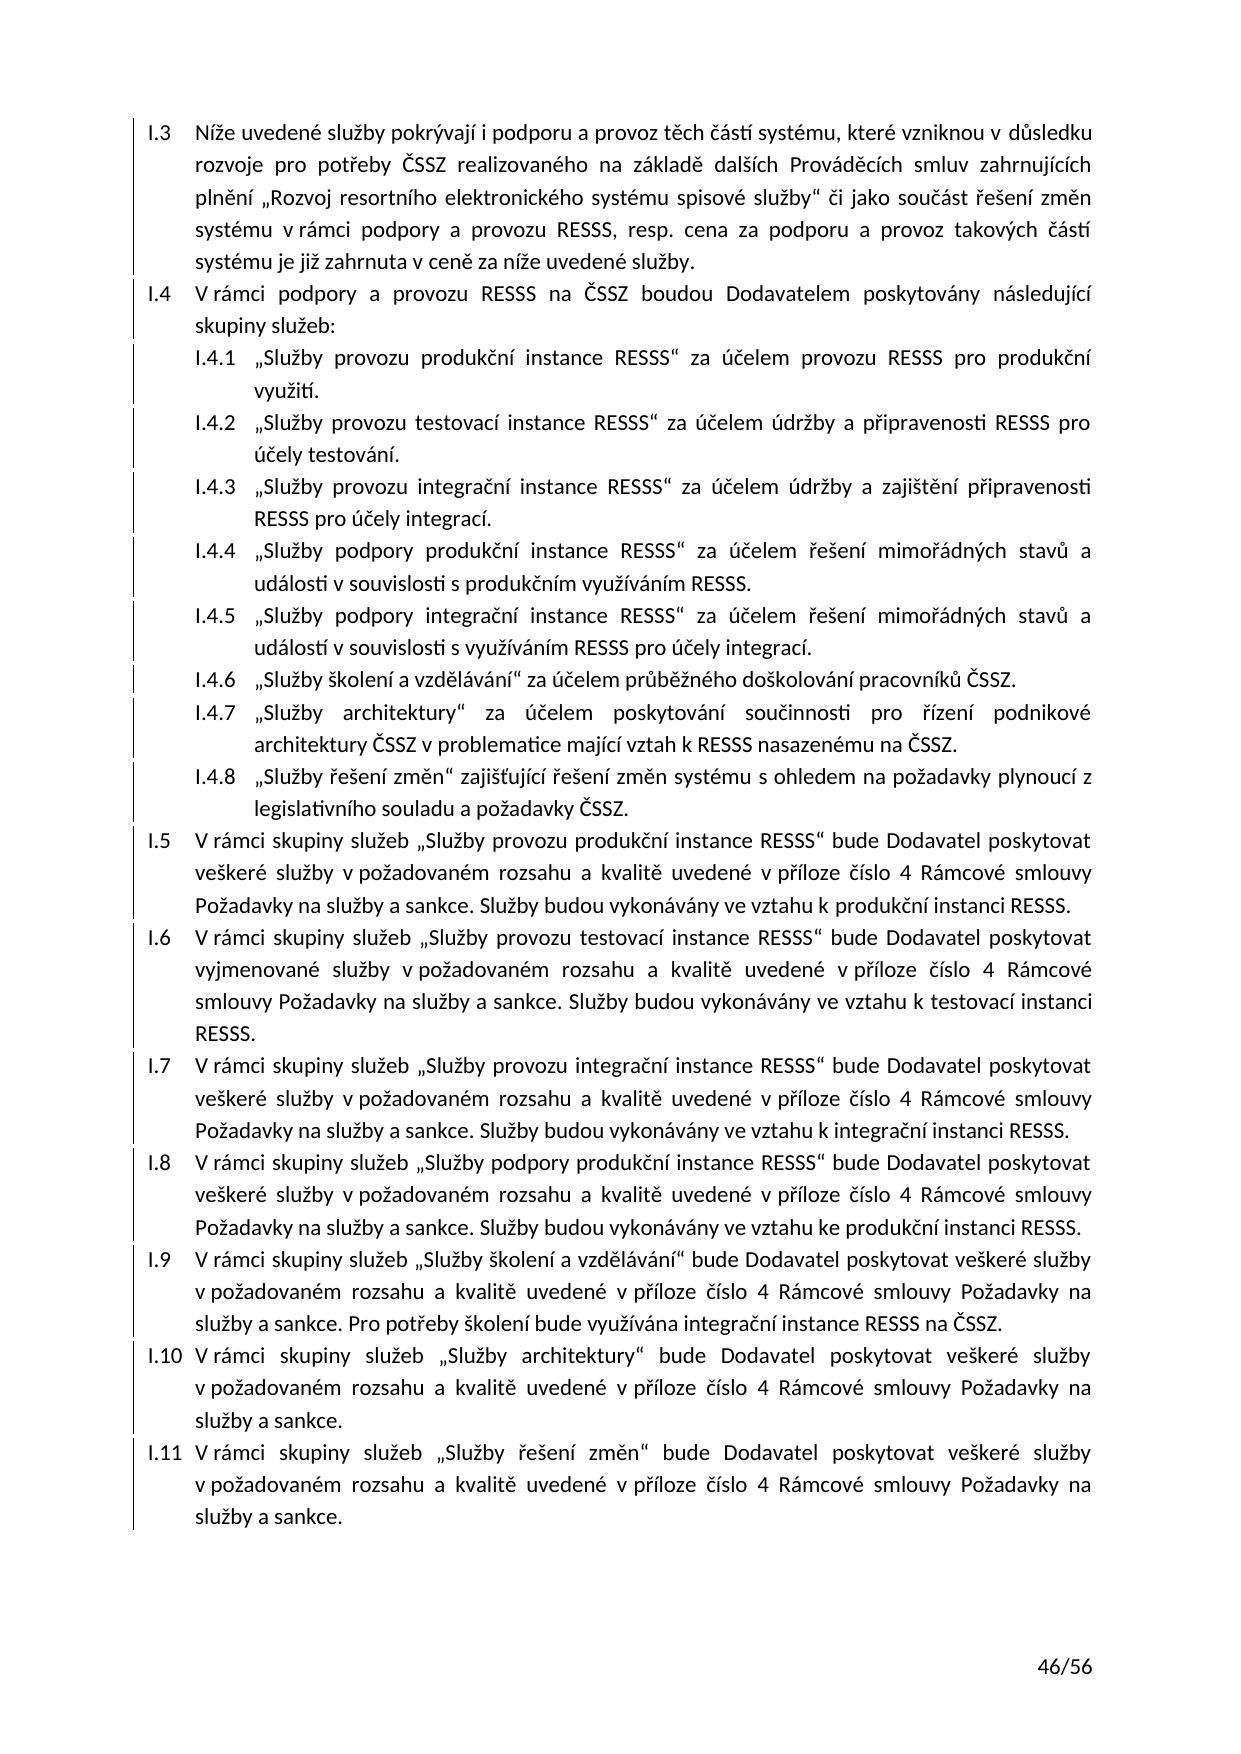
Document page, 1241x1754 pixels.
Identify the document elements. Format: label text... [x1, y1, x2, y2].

list Níže uvedené služby pokrývají i podporu a provoz těch částí systému, které vzniknou v důsledku rozvoje pro potřeby ČSSZ realizovaného na základě dalších Prováděcích smluv zahrnujících plnění „Rozvoj resortního elektronického systému spisové služby“ či jako součást řešení změn systému v rámci podpory a provozu RESSS, resp. cena za podporu a provoz takových částí systému je již zahrnuta v ceně za níže uvedené služby. [148, 118, 1093, 275]
list „Služby podpory produkční instance RESSS“ za účelem řešení mimořádných stavů a události v souvislosti s produkčním využíváním RESSS. [195, 537, 1093, 597]
list V rámci skupiny služeb „Služby řešení změn“ bude Dodavatel poskytovat veškeré služby v požadovaném rozsahu a kvalitě uvedené v příloze číslo 4 Rámcové smlouvy Požadavky na služby a sankce. [148, 1438, 1093, 1530]
list „Služby školení a vzdělávání“ za účelem průběžného doškolování pracovníků ČSSZ. [195, 665, 1093, 693]
list „Služby provozu integrační instance RESSS“ za účelem údržby a zajištění připravenosti RESSS pro účely integrací. [195, 472, 1093, 532]
list V rámci skupiny služeb „Služby architektury“ bude Dodavatel poskytovat veškeré služby v požadovaném rozsahu a kvalitě uvedené v příloze číslo 4 Rámcové smlouvy Požadavky na služby a sankce. [148, 1341, 1093, 1434]
list „Služby řešení změn“ zajišťující řešení změn systému s ohledem na požadavky plynoucí z legislativního souladu a požadavky ČSSZ. [195, 762, 1093, 822]
list „Služby provozu testovací instance RESSS“ za účelem údržby a připravenosti RESSS pro účely testování. [195, 408, 1093, 468]
list V rámci podpory a provozu RESSS na ČSSZ boudou Dodavatelem poskytovány následující skupiny služeb: [148, 279, 1093, 339]
list V rámci skupiny služeb „Služby provozu produkční instance RESSS“ bude Dodavatel poskytovat veškeré služby v požadovaném rozsahu a kvalitě uvedené v příloze číslo 4 Rámcové smlouvy Požadavky na služby a sankce. Služby budou vykonávány ve vztahu k produkční instanci RESSS. [148, 826, 1093, 919]
list „Služby architektury“ za účelem poskytování součinnosti pro řízení podnikové architektury ČSSZ v problematice mající vztah k RESSS nasazenému na ČSSZ. [195, 698, 1093, 758]
list „Služby provozu produkční instance RESSS“ za účelem provozu RESSS pro produkční využití. [195, 343, 1093, 404]
list V rámci skupiny služeb „Služby provozu testovací instance RESSS“ bude Dodavatel poskytovat vyjmenované služby v požadovaném rozsahu a kvalitě uvedené v příloze číslo 4 Rámcové smlouvy Požadavky na služby a sankce. Služby budou vykonávány ve vztahu k testovací instanci RESSS. [148, 923, 1093, 1047]
list V rámci skupiny služeb „Služby školení a vzdělávání“ bude Dodavatel poskytovat veškeré služby v požadovaném rozsahu a kvalitě uvedené v příloze číslo 4 Rámcové smlouvy Požadavky na služby a sankce. Pro potřeby školení bude využívána integrační instance RESSS na ČSSZ. [148, 1245, 1093, 1337]
list „Služby podpory integrační instance RESSS“ za účelem řešení mimořádných stavů a událostí v souvislosti s využíváním RESSS pro účely integrací. [195, 601, 1093, 661]
list V rámci skupiny služeb „Služby provozu integrační instance RESSS“ bude Dodavatel poskytovat veškeré služby v požadovaném rozsahu a kvalitě uvedené v příloze číslo 4 Rámcové smlouvy Požadavky na služby a sankce. Služby budou vykonávány ve vztahu k integrační instanci RESSS. [148, 1052, 1093, 1144]
list V rámci skupiny služeb „Služby podpory produkční instance RESSS“ bude Dodavatel poskytovat veškeré služby v požadovaném rozsahu a kvalitě uvedené v příloze číslo 4 Rámcové smlouvy Požadavky na služby a sankce. Služby budou vykonávány ve vztahu ke produkční instanci RESSS. [148, 1148, 1093, 1241]
